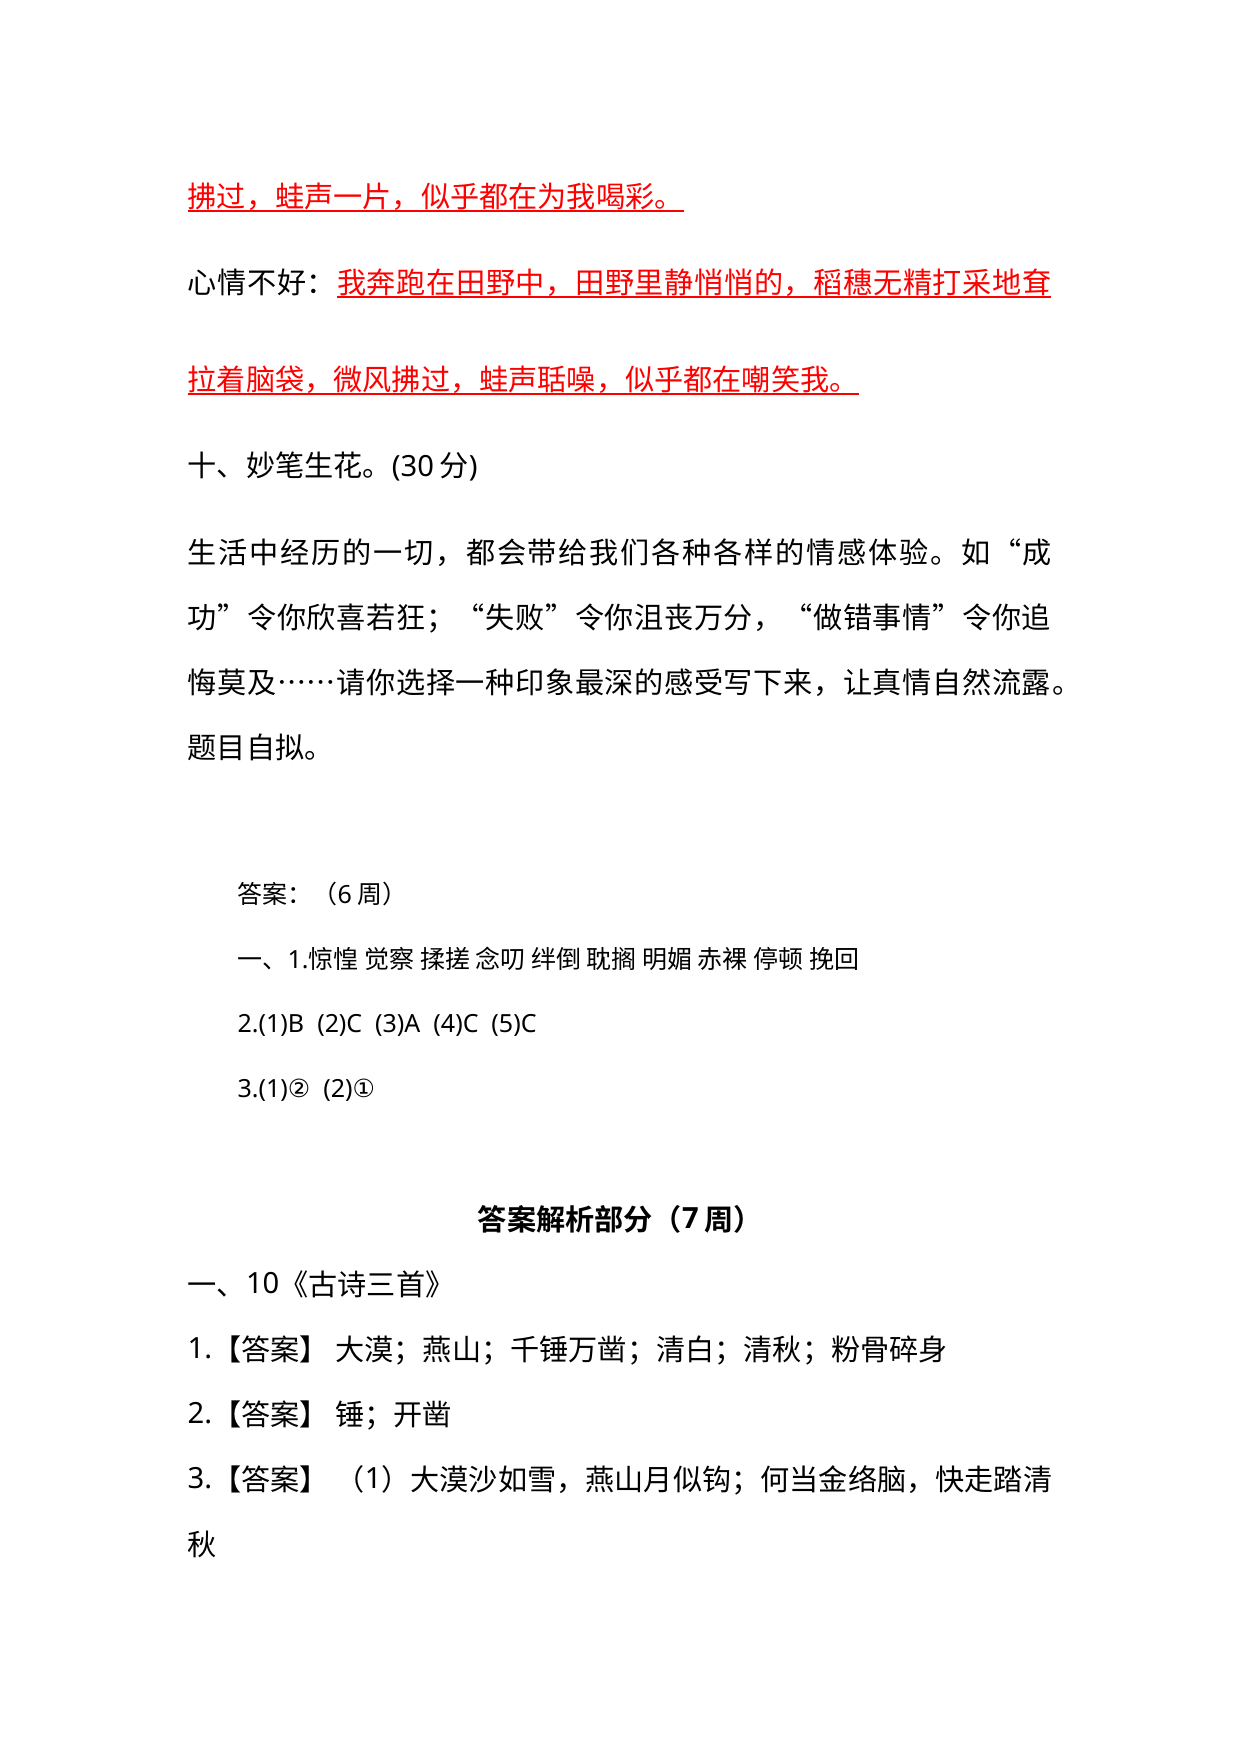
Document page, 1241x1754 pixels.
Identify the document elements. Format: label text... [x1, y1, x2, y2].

text 3.(1)② (2)① [187, 1055, 1053, 1120]
text 生活中经历的一切，都会带给我们各种各样的情感体验。如“成功”令你欣喜若狂；“失败”令你沮丧万分，“做错事情”令你追悔莫及……请你选择一种印象最深的感受写下来，让真情自然流露。题目自拟。 [187, 518, 1053, 778]
text 一、10《古诗三首》 [187, 1250, 1053, 1315]
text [187, 1445, 1053, 1575]
text 2.(1)B (2)C (3)A (4)C (5)C [187, 990, 1053, 1055]
text 2.【答案】 锤；开凿 [187, 1380, 1053, 1445]
text 心情不好：我奔跑在田野中，田野里静悄悄的，稻穗无精打采地耷拉着脑袋，微风拂过，蛙声聒噪，似乎都在嘲笑我。 [187, 248, 1053, 411]
text 一、1.惊惶 觉察 揉搓 念叨 绊倒 耽搁 明媚 赤裸 停顿 挽回 [187, 925, 1053, 990]
text 答案解析部分（7周） [187, 1185, 1053, 1250]
text 1.【答案】 大漠；燕山；千锤万凿；清白；清秋；粉骨碎身 [187, 1315, 1053, 1380]
text 答案：（6周） [187, 860, 1053, 925]
text 十、妙笔生花。(30分) [187, 432, 1053, 497]
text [187, 162, 1053, 227]
